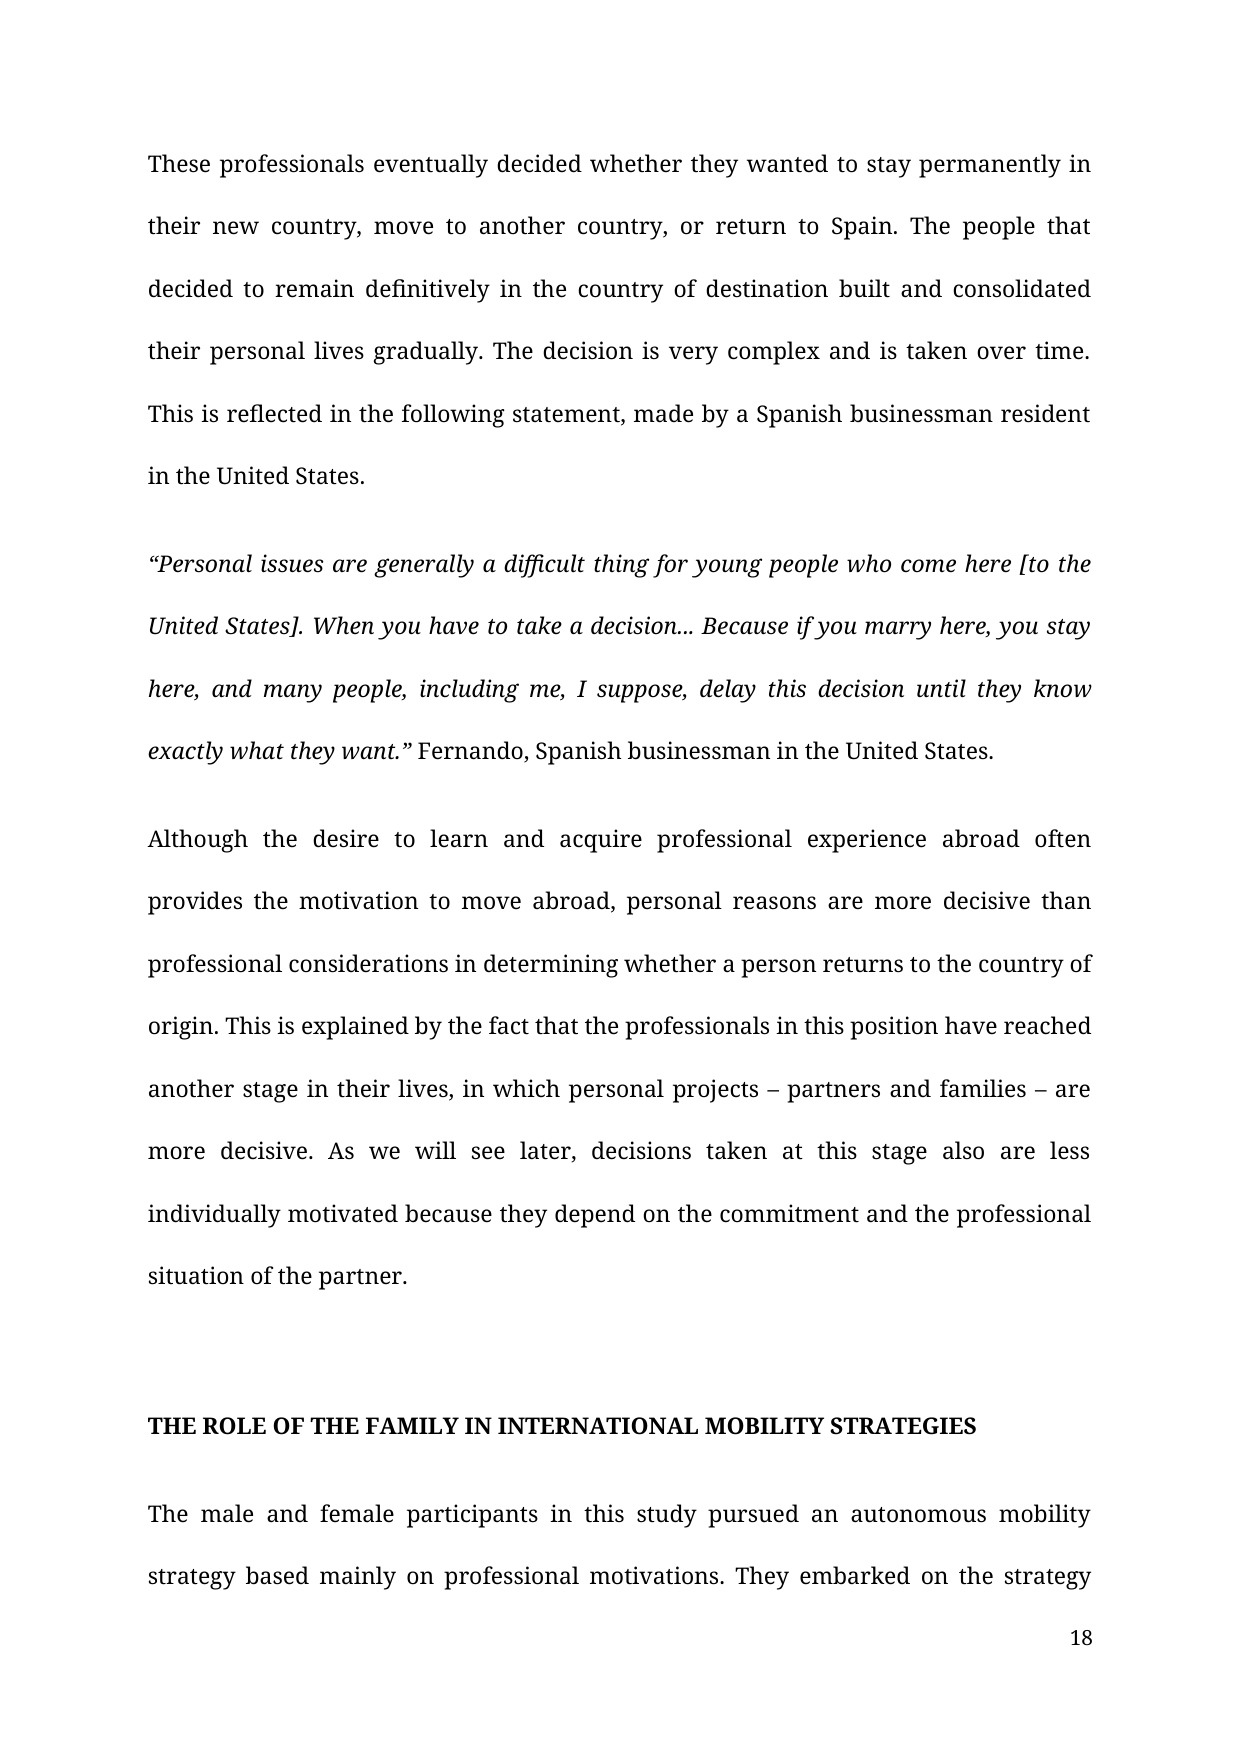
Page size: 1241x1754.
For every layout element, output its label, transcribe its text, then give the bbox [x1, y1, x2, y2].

text Although the desire to learn and acquire professional experience abroad often provides the motivation to move abroad, personal reasons are more decisive than professional considerations in determining whether a person returns to the country of origin. This is explained by the fact that the professionals in this position have reached another stage in their lives, in which personal projects – partners and families – are more decisive. As we will see later, decisions taken at this stage also are less individually motivated because they depend on the commitment and the professional situation of the partner. [148, 823, 1092, 1291]
text “Personal issues are generally a difficult thing for young people who come here [to the United States]. When you have to take a decision... Because if you marry here, you stay here, and many people, including me, I suppose, delay this decision until they know exactly what they want.” Fernando, Spanish businessman in the United States. [148, 548, 1092, 766]
text THE ROLE OF THE FAMILY IN INTERNATIONAL MOBILITY STRATEGIES [148, 1348, 1092, 1441]
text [148, 1498, 1092, 1591]
text These professionals eventually decided whether they wanted to stay permanently in their new country, move to another country, or return to Spain. The people that decided to remain definitively in the country of destination built and consolidated their personal lives gradually. The decision is very complex and is taken over time. This is reflected in the following statement, made by a Spanish businessman resident in the United States. [148, 148, 1092, 491]
